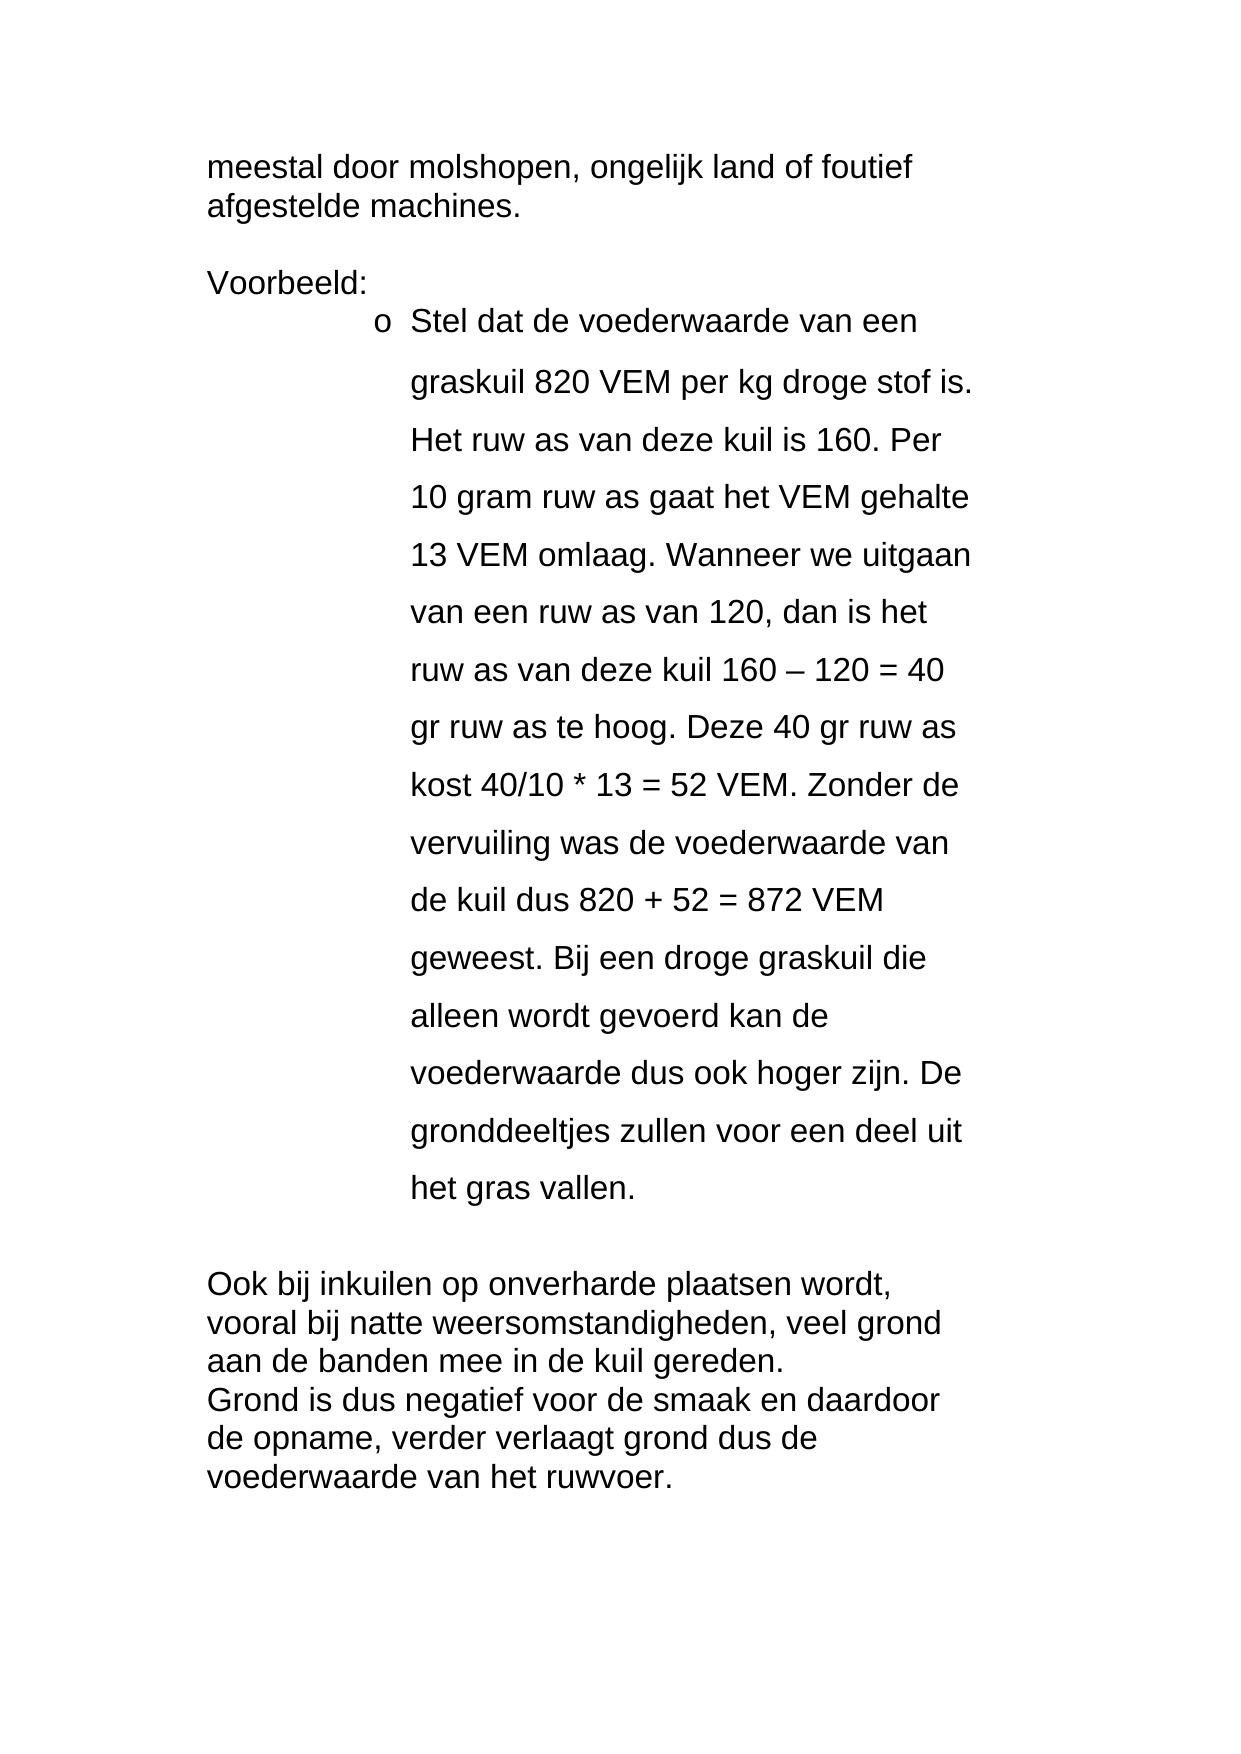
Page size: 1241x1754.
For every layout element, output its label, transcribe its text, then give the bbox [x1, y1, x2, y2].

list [148, 148, 974, 224]
list Ook bij inkuilen op onverharde plaatsen wordt, vooral bij natte weersomstandigheden, veel grond aan de banden mee in de kuil gereden. [148, 1264, 974, 1380]
list Voorbeeld: [148, 263, 974, 301]
list Grond is dus negatief voor de smaak en daardoor de opname, verder verlaagt grond dus de voederwaarde van het ruwvoer. [148, 1380, 974, 1495]
list Stel dat de voederwaarde van een graskuil 820 VEM per kg droge stof is. Het ruw as van deze kuil is 160. Per 10 gram ruw as gaat het VEM gehalte 13 VEM omlaag. Wanneer we uitgaan van een ruw as van 120, dan is het ruw as van deze kuil 160 – 120 = 40 gr ruw as te hoog. Deze 40 gr ruw as kost 40/10 * 13 = 52 VEM. Zonder de vervuiling was de voederwaarde van de kuil dus 820 + 52 = 872 VEM geweest. Bij een droge graskuil die alleen wordt gevoerd kan de voederwaarde dus ook hoger zijn. De gronddeeltjes zullen voor een deel uit het gras vallen. [373, 301, 974, 1207]
